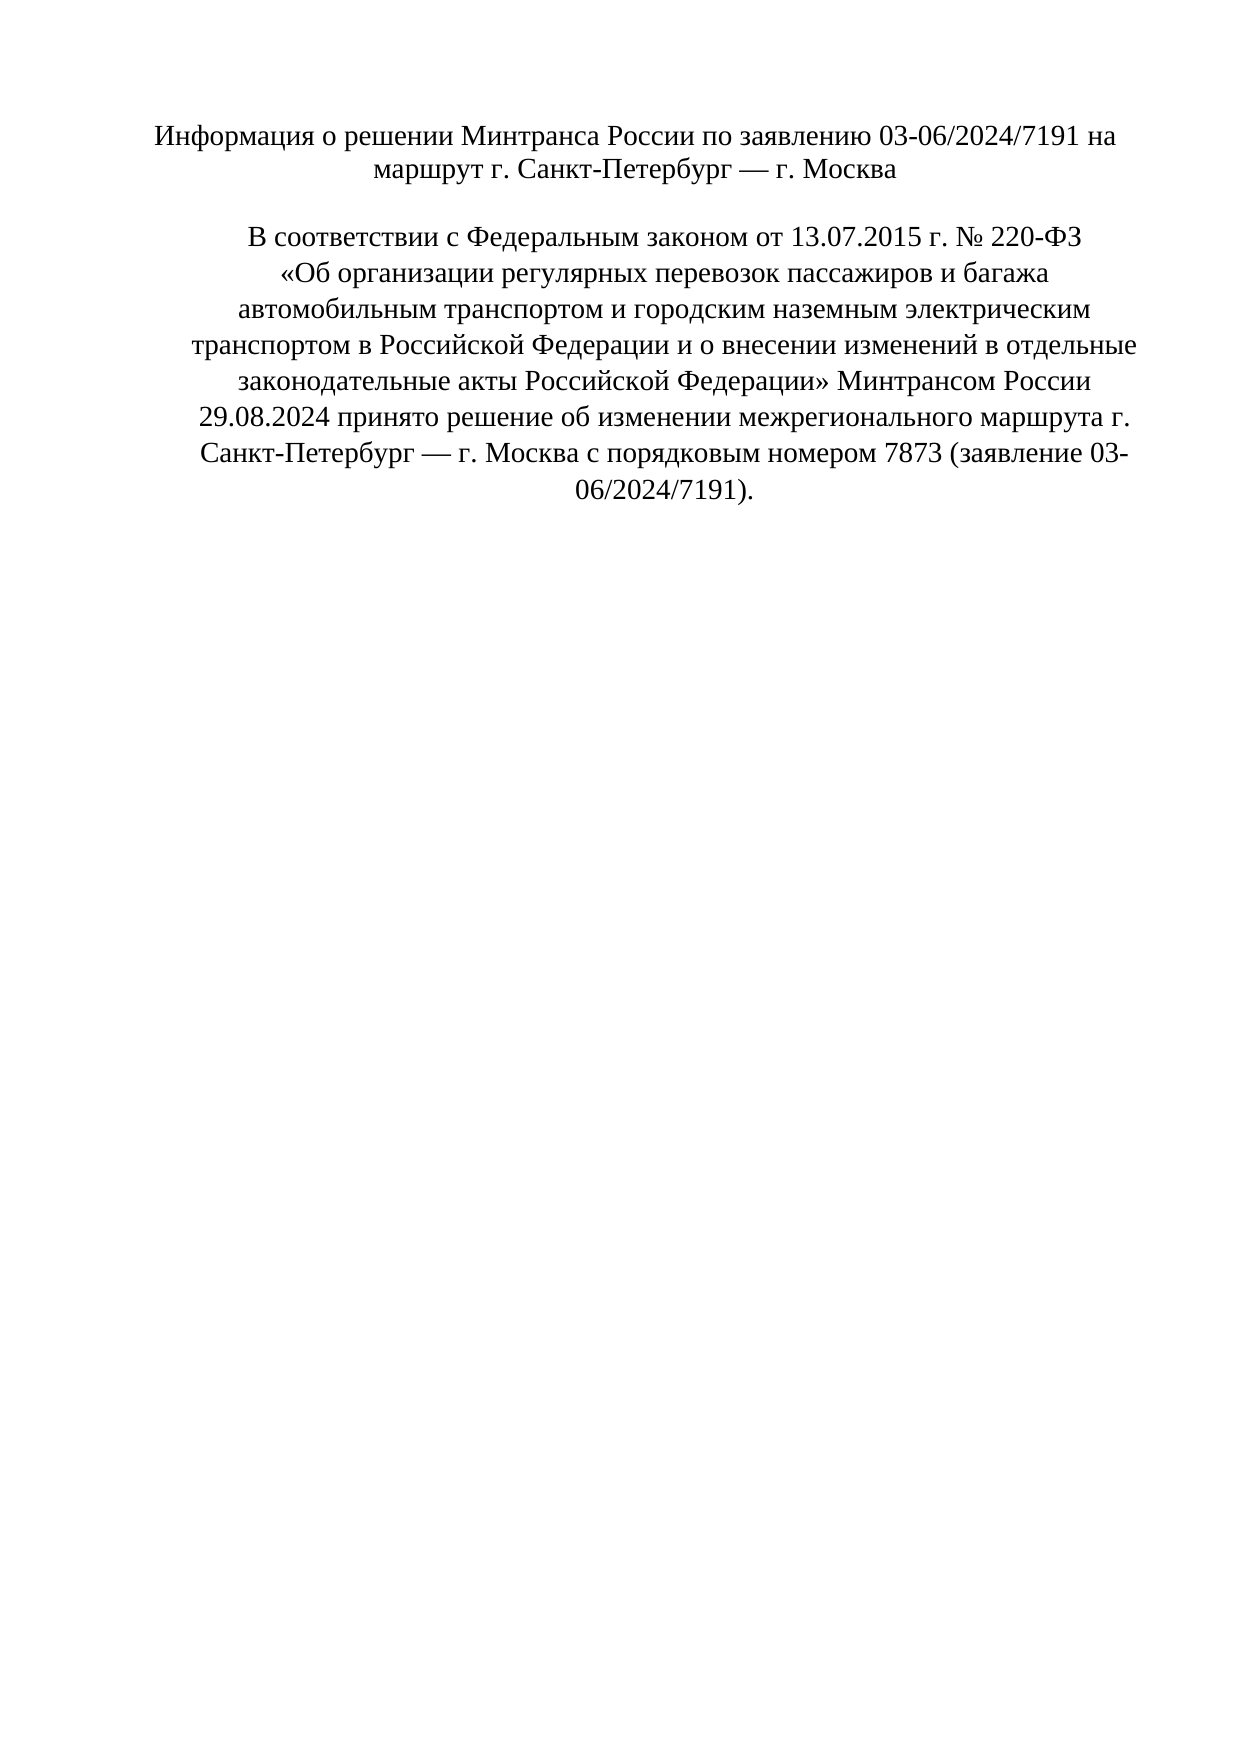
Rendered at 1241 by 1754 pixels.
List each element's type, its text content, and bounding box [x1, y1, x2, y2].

text Информация о решении Минтранса России по заявлению 03-06/2024/7191 на маршрут г. Санкт-Петербург — г. Москва [118, 118, 1152, 185]
text В соответствии с Федеральным законом от 13.07.2015 г. № 220-ФЗ «Об организации регулярных перевозок пассажиров и багажа автомобильным транспортом и городским наземным электрическим транспортом в Российской Федерации и о внесении изменений в отдельные законодательные акты Российской Федерации» Минтрансом России 29.08.2024 принято решение об изменении межрегионального маршрута г. Санкт-Петербург — г. Москва с порядковым номером 7873 (заявление 03-06/2024/7191). [177, 219, 1152, 505]
